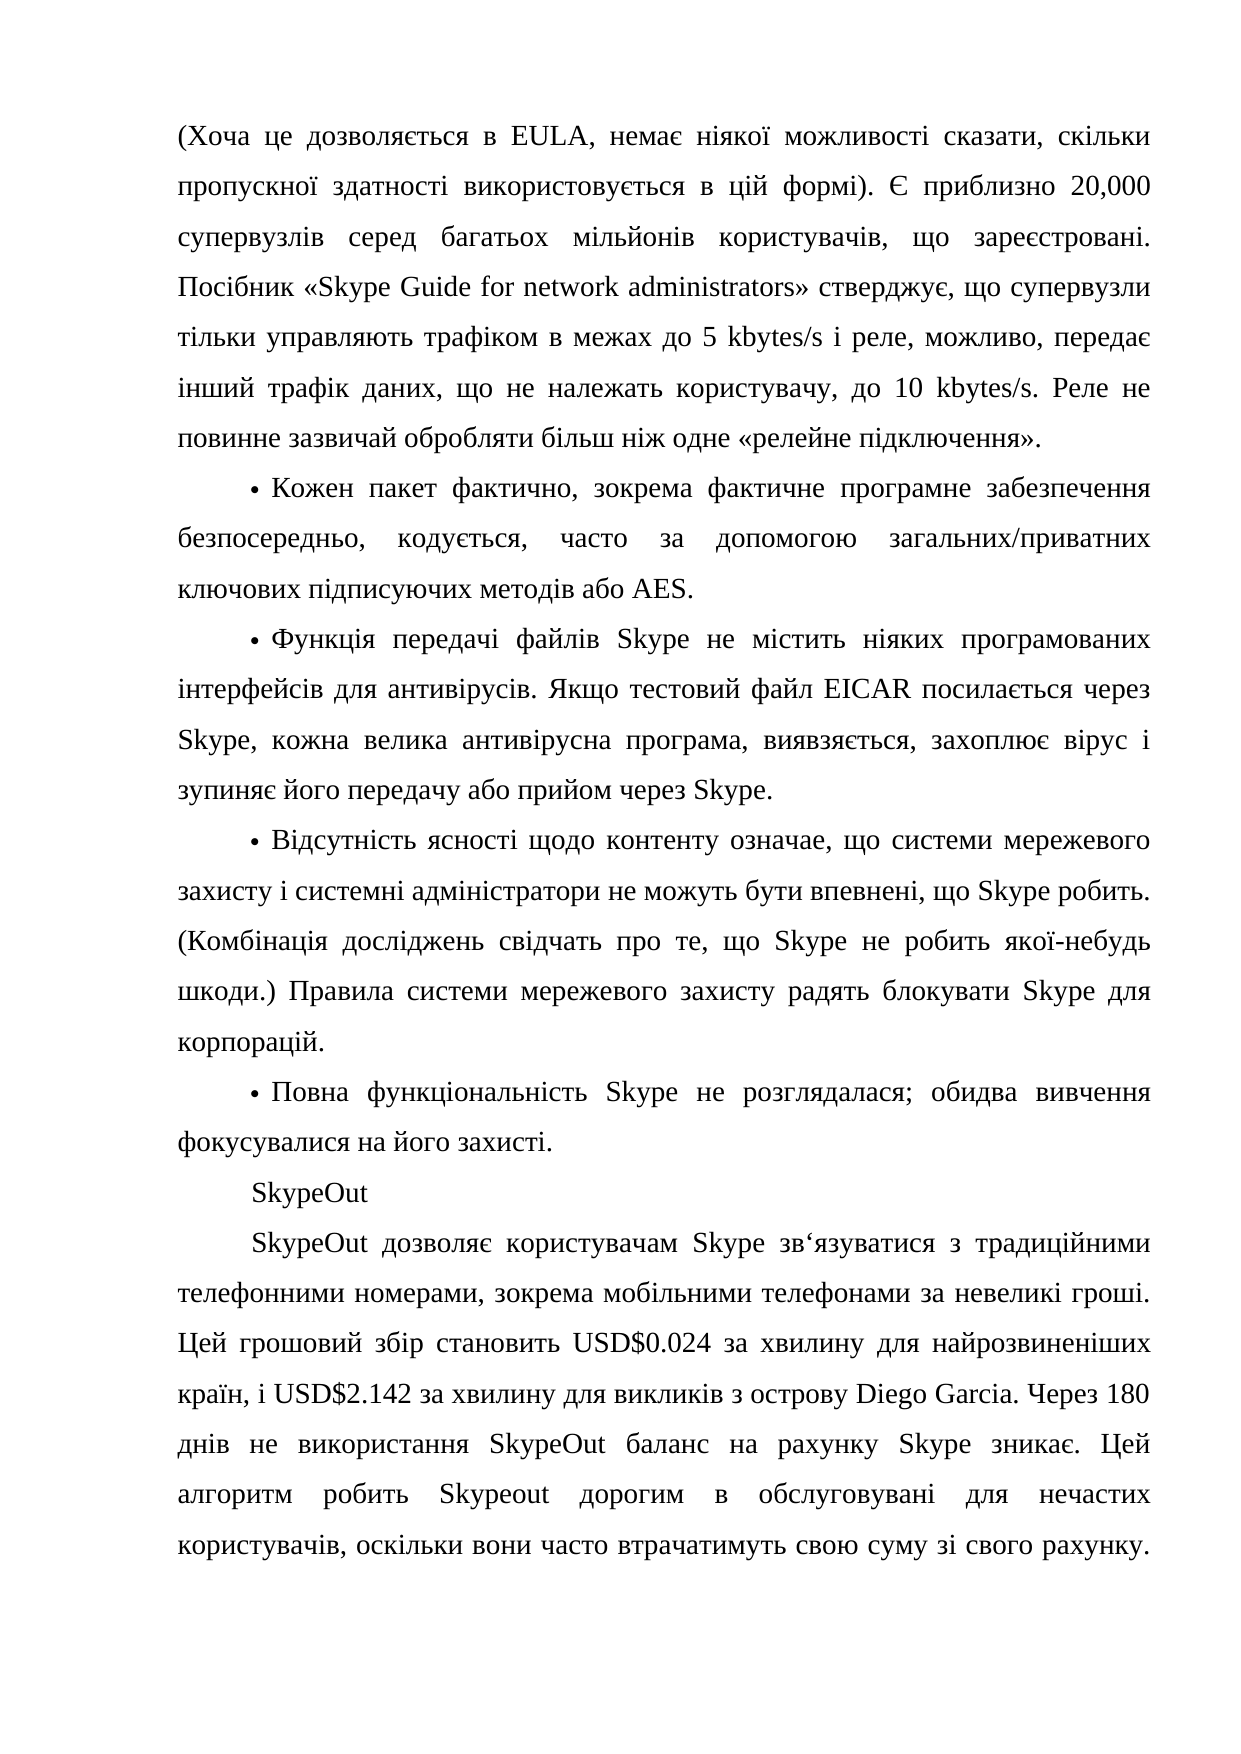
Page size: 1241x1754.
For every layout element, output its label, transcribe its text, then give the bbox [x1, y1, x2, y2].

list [177, 118, 1152, 453]
list Відсутність ясності щодо контенту означае, що системи мережевого захисту і системні адміністратори не можуть бути впевнені, що Skype робить. (Комбінація досліджень свідчать про те, що Skype не робить якої-небудь шкоди.) Правила системи мережевого захисту радять блокувати Skype для корпорацій. [177, 822, 1152, 1057]
list Кожен пакет фактично, зокрема фактичне програмне забезпечення безпосередньо, кодується, часто за допомогою загальних/приватних ключових підписуючих методів або AES. [177, 470, 1152, 604]
subtitle SkypeOut [177, 1175, 1152, 1208]
list Повна функціональність Skype не розглядалася; обидва вивчення фокусувалися на його захисті. [177, 1074, 1152, 1158]
list Функція передачі файлів Skype не містить ніяких програмованих інтерфейсів для антивірусів. Якщо тестовий файл EICAR посилається через Skype, кожна велика антивірусна програма, виявзяється, захоплює вірус і зупиняє його передачу або прийом через Skype. [177, 621, 1152, 806]
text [177, 1225, 1152, 1560]
